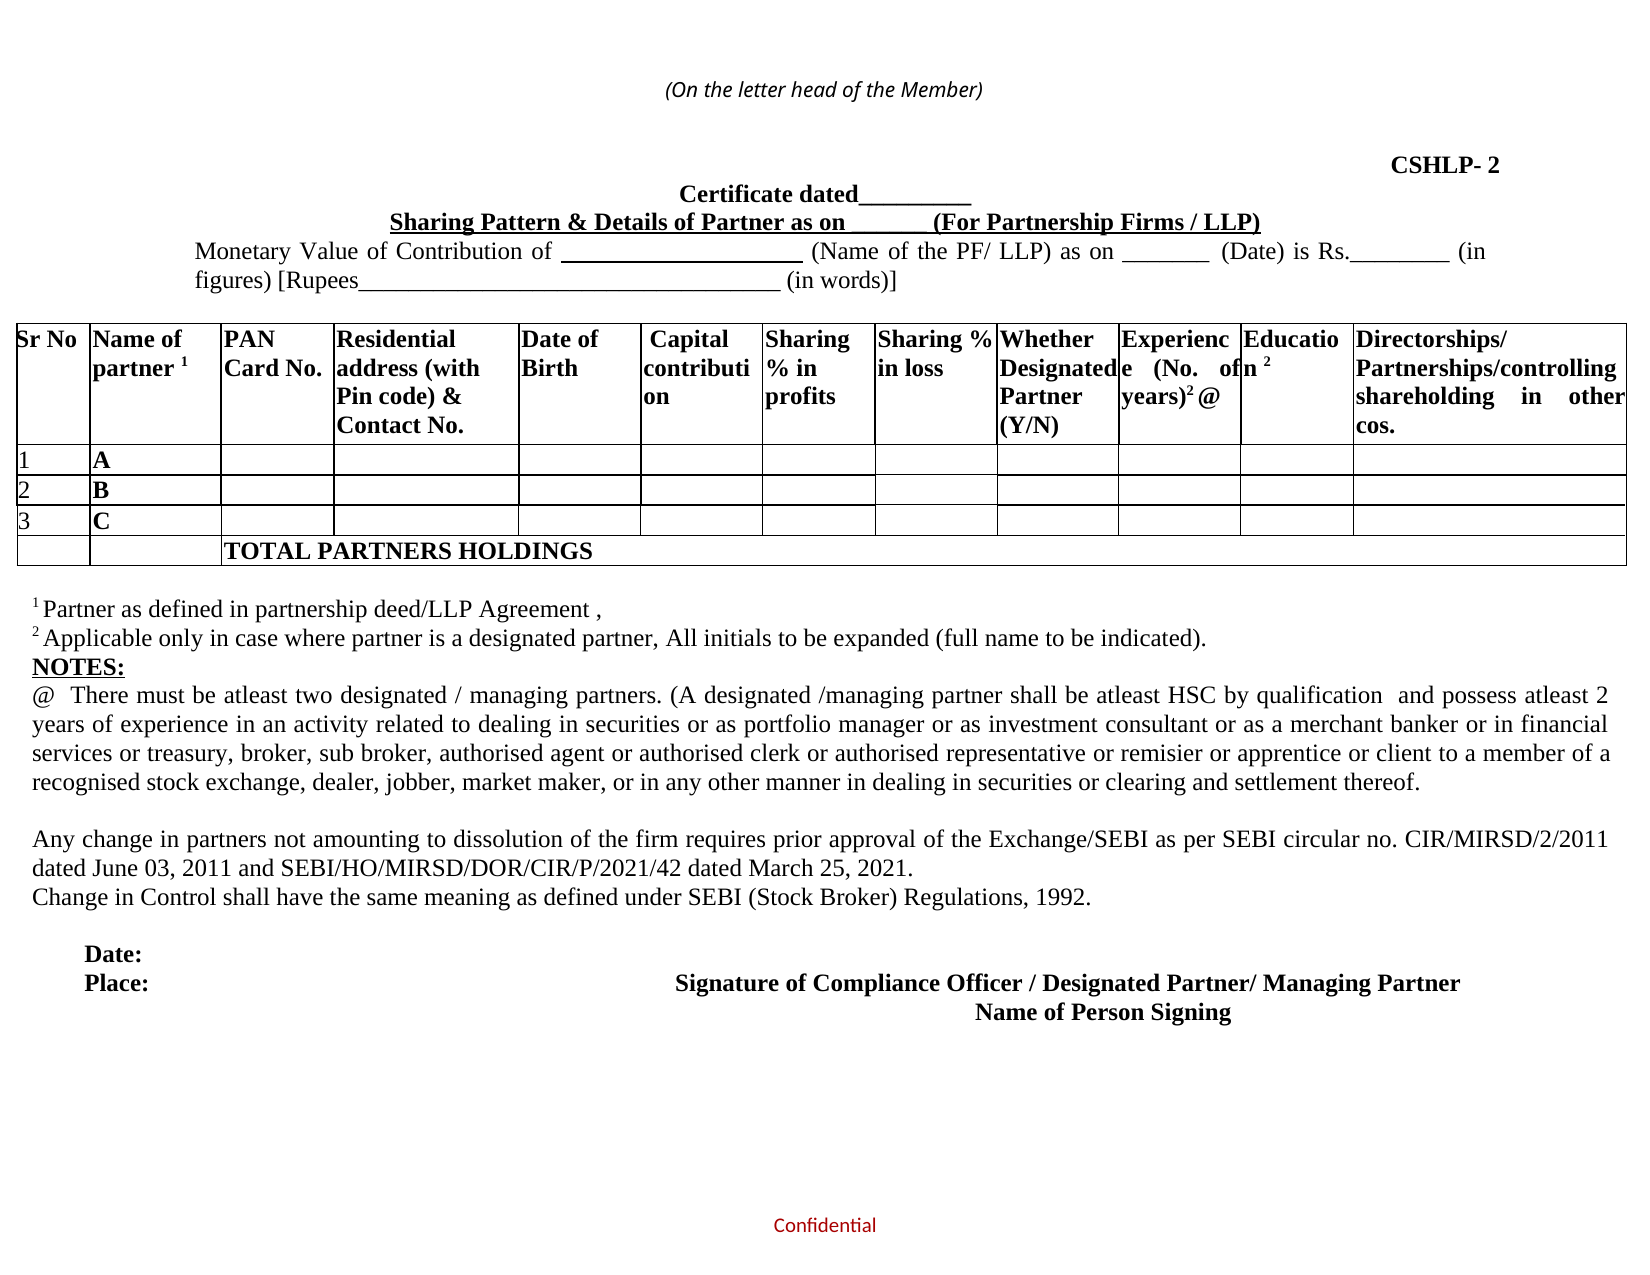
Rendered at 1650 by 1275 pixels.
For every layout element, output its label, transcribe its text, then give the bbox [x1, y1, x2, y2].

text Any change in partners not amounting to dissolution of the firm requires prior approval of the Exchange/SEBI as per SEBI circular no./MIRSD/2/2011 dated June 03, 2011 and SEBI/HO/MIRSD/DOR/CIR/P/2021/42 dated March 25, 2021. [32, 824, 1612, 882]
table_cell [876, 505, 997, 535]
table_cell [91, 536, 221, 564]
table_cell [876, 445, 997, 474]
table_cell [222, 476, 333, 504]
table_header Education 2 [1242, 324, 1353, 444]
table_cell [222, 506, 333, 535]
text Monetary Value of Contribution of ___________________ (Name of the PF/ LLP) as on _______ (Date) is Rs.________ (in figures) [Rupees__________________________________ (in words)] [194, 236, 1486, 294]
table_cell 3 [18, 506, 89, 535]
table_cell [1119, 445, 1240, 474]
table_cell [335, 506, 518, 535]
table_cell [998, 476, 1118, 504]
table_cell [642, 445, 762, 474]
table_header Directorships/ Partnerships/controlling shareholding in other cos. [1354, 324, 1626, 444]
table_header Sharing % in loss [876, 324, 996, 444]
table_header Date of Birth [520, 324, 640, 444]
text Sharing Pattern & Details of Partner as on ______ (For Partnership Firms / LLP) [150, 207, 1500, 236]
text @ There must be atleast two designated / managing partners. (A designated /managing partner shall be atleast HSC by qualification and possess atleast 2 years of experience in an activity related to dealing in securities or as portfolio manager or as investment consultant or as a merchant banker or in financial services or treasury, broker, sub broker, authorised agent or authorised clerk or authorised representative or remisier or apprentice or client to a member of a recognised stock exchange, dealer, jobber, market maker, or in any other manner in dealing in securities or clearing and settlement thereof. [32, 681, 1612, 796]
table_cell [1241, 476, 1353, 504]
table_cell [1119, 506, 1240, 535]
table_cell [335, 445, 518, 474]
text 1 Partner as defined in partnership deed/LLP Agreement , [32, 594, 1612, 623]
text Date: [47, 939, 1500, 968]
table_header Experience (No. of years)2 @ [1120, 324, 1240, 444]
text Name of Person Signing [150, 997, 1500, 1026]
table_header Sr No [18, 324, 89, 444]
table_cell [1354, 476, 1626, 504]
text 2 Applicable only in case where partner is a designated partner, All initials to be expanded (full name to be indicated). [32, 623, 1612, 652]
table_cell [876, 475, 997, 504]
text Place: Signature of Compliance Officer / Designated Partner/ Managing Partner [84, 968, 1500, 997]
table_cell [1354, 504, 1626, 535]
table_cell [520, 476, 640, 504]
table_cell [998, 445, 1118, 474]
table_cell [1119, 476, 1240, 504]
table_cell [763, 506, 875, 535]
table_header Sharing % in profits [763, 324, 874, 444]
table_cell [763, 476, 875, 504]
table_header Whether Designated Partner (Y/N) [998, 324, 1118, 444]
table_header Residential address (with Pin code) & Contact No. [335, 324, 518, 444]
table_cell [998, 506, 1118, 535]
table_header Capital contribution [642, 324, 762, 444]
table_cell 2 [18, 476, 89, 504]
table_cell [520, 445, 640, 474]
table_cell TOTAL PARTNERS HOLDINGS [222, 535, 1626, 564]
text Certificate dated_________ [150, 179, 1500, 207]
table_cell [1241, 506, 1353, 535]
text NOTES: [32, 652, 1612, 681]
table_cell 1 [18, 445, 89, 474]
table_cell [18, 536, 89, 564]
table_header PAN Card No. [222, 324, 333, 444]
table_cell [519, 506, 640, 535]
table_cell B [91, 476, 220, 504]
table_cell [1241, 445, 1353, 474]
table_cell [335, 476, 518, 504]
table_cell C [91, 506, 221, 535]
table_cell [642, 476, 762, 504]
text Change in Control shall have the same meaning as defined under SEBI (Stock Broker) Regulations, 1992. [32, 882, 1612, 911]
table_cell A [91, 445, 220, 474]
table_cell [222, 445, 333, 474]
table_cell [763, 445, 875, 474]
table_cell [1354, 445, 1626, 474]
text CSHLP- 2 [150, 150, 1500, 179]
table_header Name of partner 1 [91, 324, 220, 444]
table_cell [641, 506, 762, 535]
